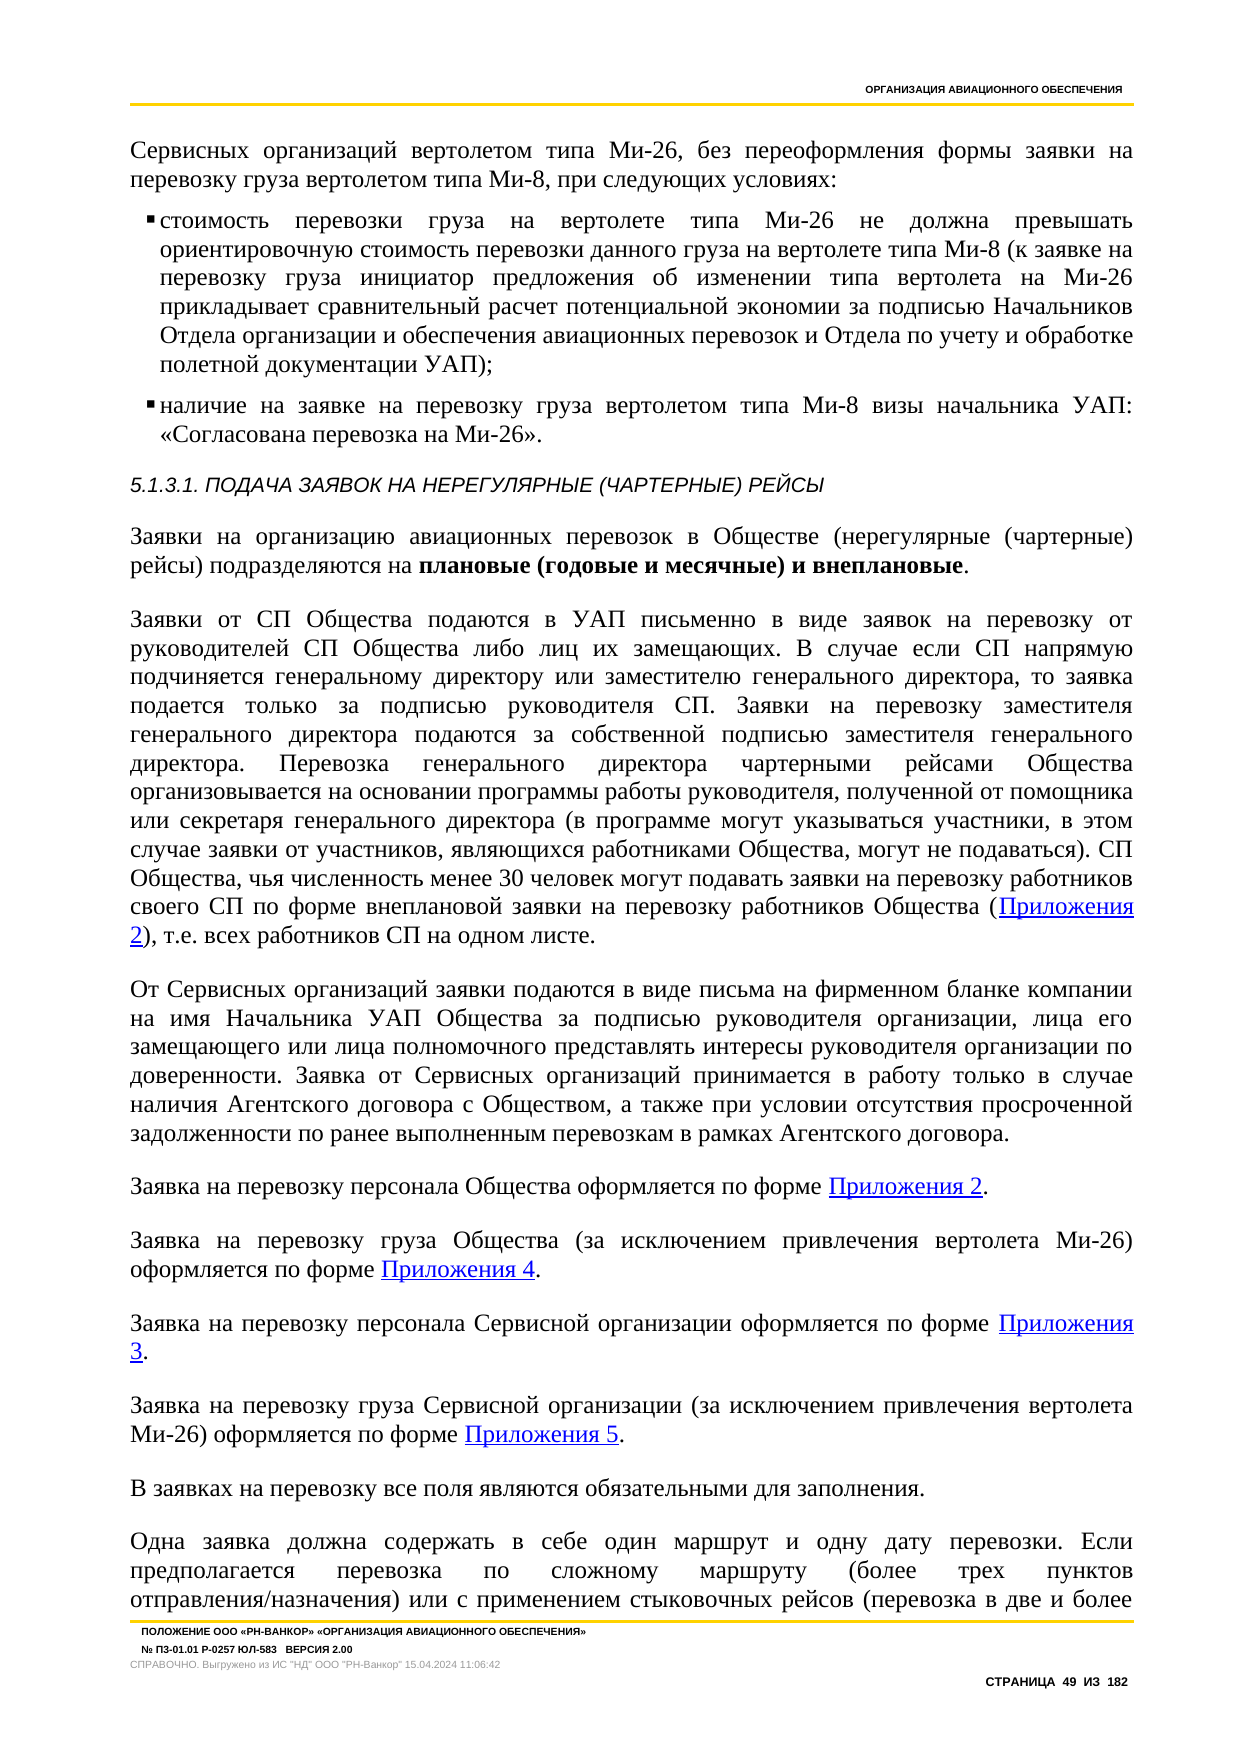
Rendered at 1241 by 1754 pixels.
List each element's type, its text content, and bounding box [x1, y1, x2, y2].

text Заявки на организацию авиационных перевозок в Обществе (нерегулярные (чартерные) рейсы) подразделяются на плановые (годовые и месячные) и внеплановые. [130, 521, 1134, 579]
text От Сервисных организаций заявки подаются в виде письма на фирменном бланке компании на имя Начальника УАП Общества за подписью руководителя организации, лица его замещающего или лица полномочного представлять интересы руководителя организации по доверенности. Заявка от Сервисных организаций принимается в работу только в случае наличия Агентского договора с Обществом, а также при условии отсутствия просроченной задолженности по ранее выполненным перевозкам в рамках Агентского договора. [130, 974, 1134, 1146]
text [130, 1526, 1134, 1613]
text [130, 135, 1134, 192]
text Заявка на перевозку груза Общества (за исключением привлечения вертолета Ми-26) оформляется по форме Приложения 4. [130, 1225, 1134, 1283]
list стоимость перевозки груза на вертолете типа Ми-26 не должна превышать ориентировочную стоимость перевозки данного груза на вертолете типа Ми-8 (к заявке на перевозку груза инициатор предложения об изменении типа вертолета на Ми-26 прикладывает сравнительный расчет потенциальной экономии за подписью Начальников Отдела организации и обеспечения авиационных перевозок и Отдела по учету и обработке полетной документации УАП); [145, 205, 1134, 377]
text Заявки от СП Общества подаются в УАП письменно в виде заявок на перевозку от руководителей СП Общества либо лиц их замещающих. В случае если СП напрямую подчиняется генеральному директору или заместителю генерального директора, то заявка подается только за подписью руководителя СП. Заявки на перевозку заместителя генерального директора подаются за собственной подписью заместителя генерального директора. Перевозка генерального директора чартерными рейсами Общества организовывается на основании программы работы руководителя, полученной от помощника или секретаря генерального директора (в программе могут указываться участники, в этом случае заявки от участников, являющихся работниками Общества, могут не подаваться). СП Общества, чья численность менее 30 человек могут подавать заявки на перевозку работников своего СП по форме внеплановой заявки на перевозку работников Общества (Приложения 2), т.е. всех работников СП на одном листе. [130, 604, 1134, 949]
list наличие на заявке на перевозку груза вертолетом типа Ми-8 визы начальника УАП: «Согласована перевозка на Ми-26». [145, 390, 1134, 447]
text Заявка на перевозку персонала Общества оформляется по форме Приложения 2. [130, 1171, 1134, 1200]
text Заявка на перевозку груза Сервисной организации (за исключением привлечения вертолета Ми-26) оформляется по форме Приложения 5. [130, 1390, 1134, 1448]
text В заявках на перевозку все поля являются обязательными для заполнения. [130, 1473, 1134, 1501]
subtitle ПОДАЧА ЗАЯВОК НА НЕРЕГУЛЯРНЫЕ (ЧАРТЕРНЫЕ) РЕЙСЫ [130, 472, 1134, 496]
text Заявка на перевозку персонала Сервисной организации оформляется по форме Приложения 3. [130, 1308, 1134, 1365]
